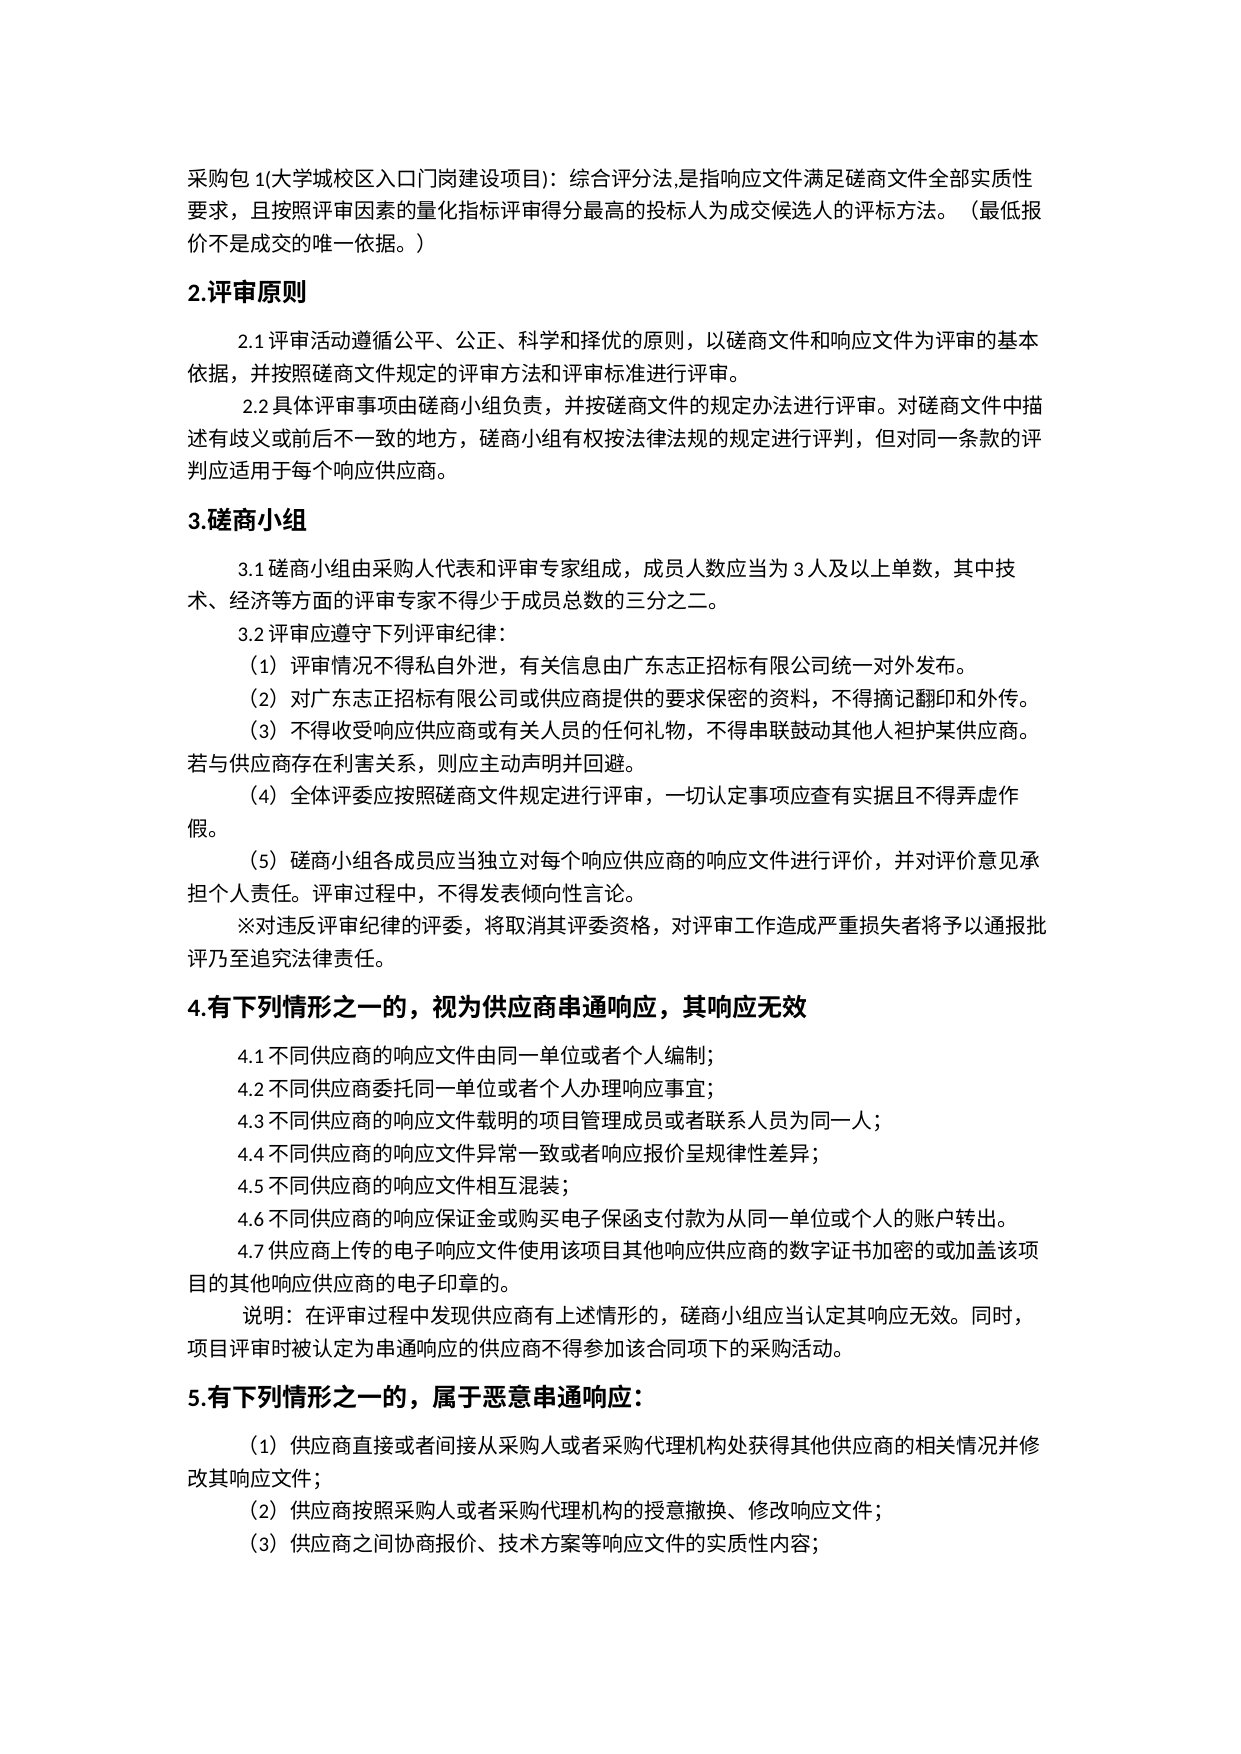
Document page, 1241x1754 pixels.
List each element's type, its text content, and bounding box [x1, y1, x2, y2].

text 3.1磋商小组由采购人代表和评审专家组成，成员人数应当为3人及以上单数，其中技术、经济等方面的评审专家不得少于成员总数的三分之二。 [187, 552, 1053, 617]
text （1）供应商直接或者间接从采购人或者采购代理机构处获得其他供应商的相关情况并修改其响应文件； [187, 1429, 1053, 1494]
text 4.3不同供应商的响应文件载明的项目管理成员或者联系人员为同一人； [187, 1104, 1053, 1137]
text （1）评审情况不得私自外泄，有关信息由广东志正招标有限公司统一对外发布。 [187, 649, 1053, 682]
text 4.2不同供应商委托同一单位或者个人办理响应事宜； [187, 1072, 1053, 1104]
text 2.1评审活动遵循公平、公正、科学和择优的原则，以磋商文件和响应文件为评审的基本依据，并按照磋商文件规定的评审方法和评审标准进行评审。 [187, 324, 1053, 389]
text 4.6不同供应商的响应保证金或购买电子保函支付款为从同一单位或个人的账户转出。 [187, 1202, 1053, 1234]
text 3.2评审应遵守下列评审纪律： [187, 617, 1053, 649]
text 2.评审原则 [187, 259, 1053, 324]
text 4.7供应商上传的电子响应文件使用该项目其他响应供应商的数字证书加密的或加盖该项目的其他响应供应商的电子印章的。 [187, 1234, 1053, 1299]
text 采购包1(大学城校区入口门岗建设项目)：综合评分法,是指响应文件满足磋商文件全部实质性要求，且按照评审因素的量化指标评审得分最高的投标人为成交候选人的评标方法。（最低报价不是成交的唯一依据。） [187, 162, 1053, 259]
text 2.2具体评审事项由磋商小组负责，并按磋商文件的规定办法进行评审。对磋商文件中描述有歧义或前后不一致的地方，磋商小组有权按法律法规的规定进行评判，但对同一条款的评判应适用于每个响应供应商。 [187, 389, 1053, 487]
text ※对违反评审纪律的评委，将取消其评委资格，对评审工作造成严重损失者将予以通报批评乃至追究法律责任。 [187, 909, 1053, 974]
text （2）供应商按照采购人或者采购代理机构的授意撤换、修改响应文件； [187, 1494, 1053, 1527]
text （4）全体评委应按照磋商文件规定进行评审，一切认定事项应查有实据且不得弄虚作假。 [187, 779, 1053, 844]
text 4.4不同供应商的响应文件异常一致或者响应报价呈规律性差异； [187, 1137, 1053, 1169]
text （2）对广东志正招标有限公司或供应商提供的要求保密的资料，不得摘记翻印和外传。 [187, 682, 1053, 714]
text 4.1不同供应商的响应文件由同一单位或者个人编制； [187, 1039, 1053, 1072]
text （3）供应商之间协商报价、技术方案等响应文件的实质性内容； [187, 1527, 1053, 1559]
text 3.磋商小组 [187, 487, 1053, 552]
text 说明：在评审过程中发现供应商有上述情形的，磋商小组应当认定其响应无效。同时，项目评审时被认定为串通响应的供应商不得参加该合同项下的采购活动。 [187, 1299, 1053, 1364]
text （3）不得收受响应供应商或有关人员的任何礼物，不得串联鼓动其他人袒护某供应商。若与供应商存在利害关系，则应主动声明并回避。 [187, 714, 1053, 779]
text 4.有下列情形之一的，视为供应商串通响应，其响应无效 [187, 974, 1053, 1039]
text 5.有下列情形之一的，属于恶意串通响应： [187, 1364, 1053, 1429]
text 4.5不同供应商的响应文件相互混装； [187, 1169, 1053, 1202]
text （5）磋商小组各成员应当独立对每个响应供应商的响应文件进行评价，并对评价意见承担个人责任。评审过程中，不得发表倾向性言论。 [187, 844, 1053, 909]
